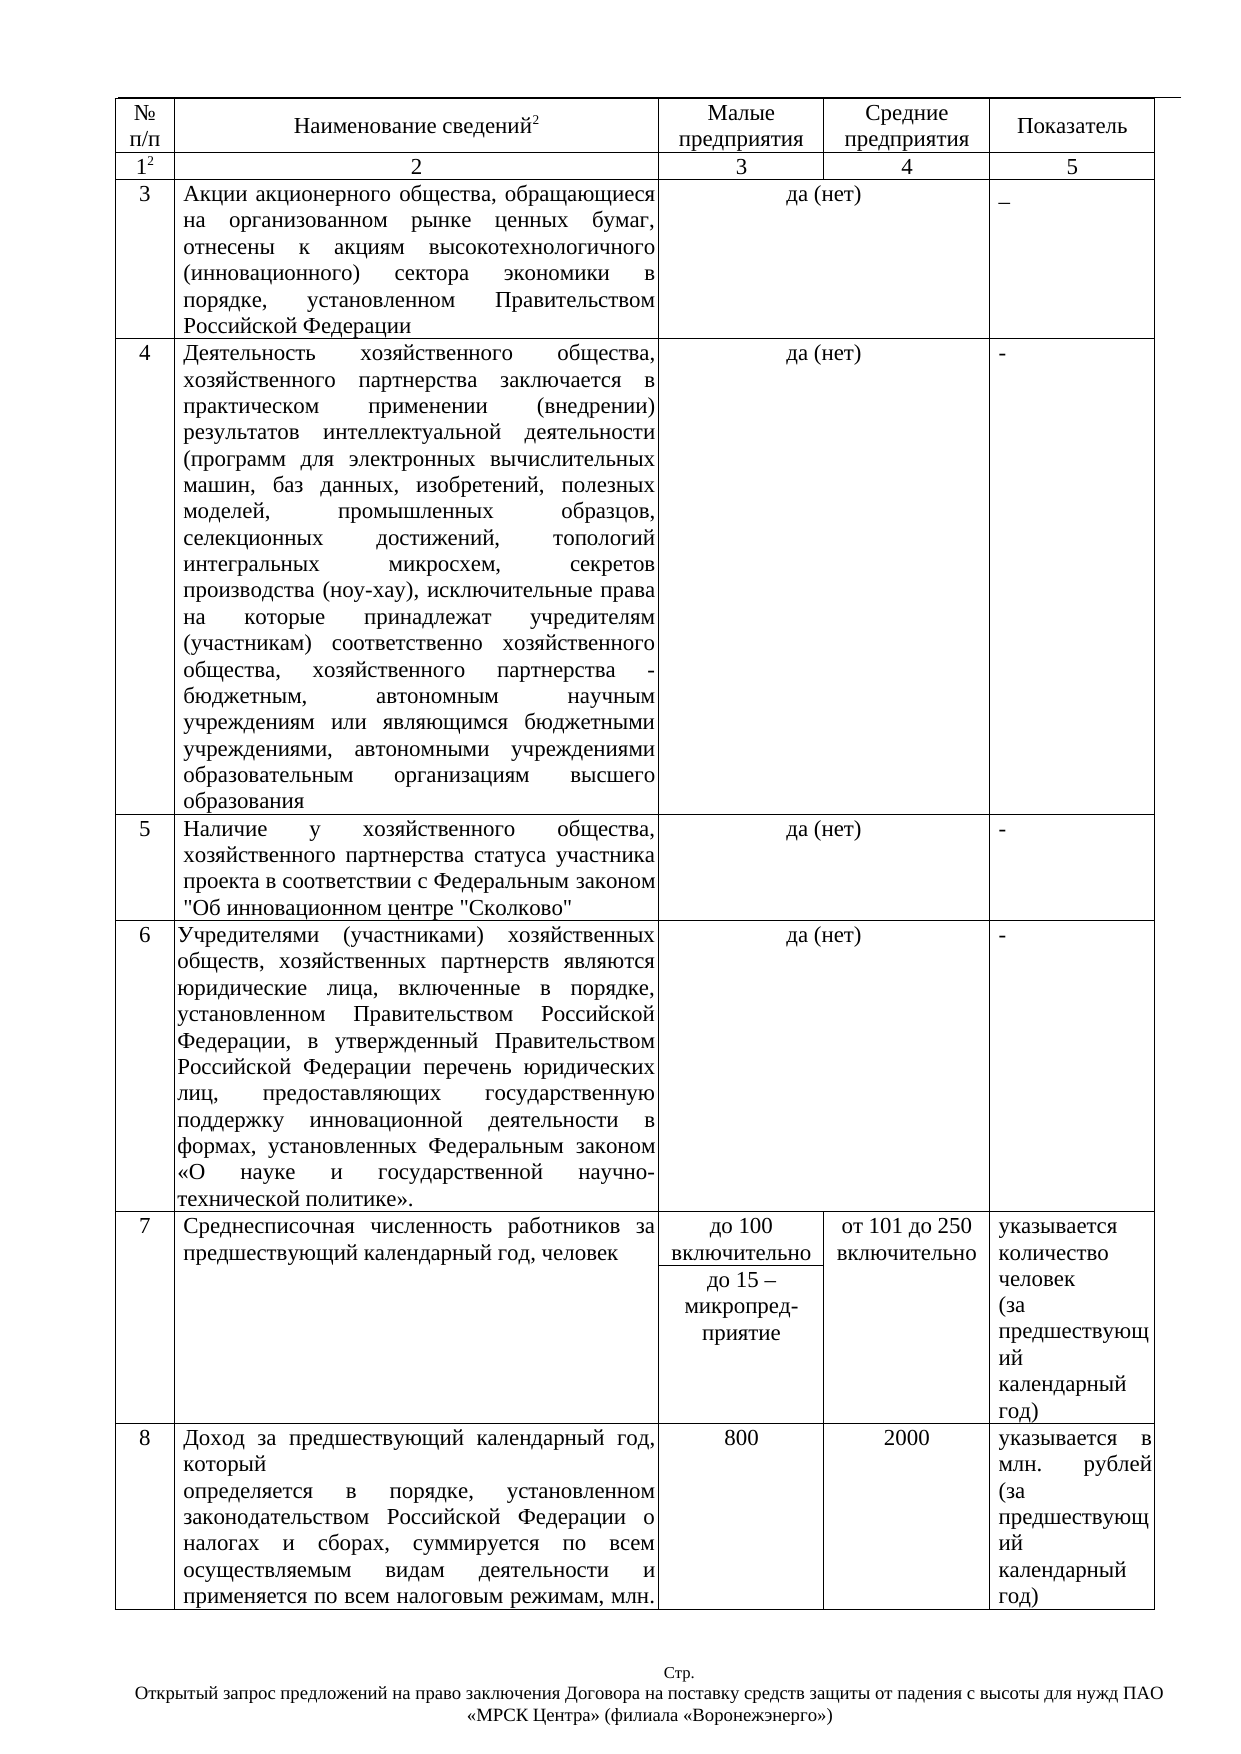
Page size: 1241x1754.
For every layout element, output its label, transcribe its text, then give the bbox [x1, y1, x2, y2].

table_cell Учредителями (участниками) хозяйственных обществ, хозяйственных партнерств являются юридические лица, включенные в порядке, установленном Правительством Российской Федерации, в утвержденный Правительством Российской Федерации перечень юридических лиц, предоставляющих государственную поддержку инновационной деятельности в формах, установленных Федеральным законом «О науке и государственной научно-технической политике». [175, 921, 658, 1211]
table_cell 4 [824, 153, 989, 179]
table_cell 4 [116, 339, 174, 814]
table_header № п/п [116, 99, 174, 152]
table_cell от 101 до 250 включительно [824, 1212, 989, 1423]
table_cell да (нет) [659, 921, 989, 1211]
table_cell - [990, 815, 1154, 920]
table_cell _ [990, 180, 1154, 338]
table_cell Наличие у хозяйственного общества, хозяйственного партнерства статуса участника проекта в соответствии с Федеральным законом "Об инновационном центре "Сколково" [175, 815, 658, 920]
table_cell указывается в млн. рублей (за предшествующий календарный год) [990, 1424, 1154, 1608]
table_cell до 15 – микропредприятие [659, 1266, 823, 1423]
table_cell 5 [116, 815, 174, 920]
table_cell до 100 включительно [659, 1212, 823, 1265]
table_header Показатель [990, 99, 1154, 152]
table_cell Среднесписочная численность работников за предшествующий календарный год, человек [175, 1212, 658, 1423]
table_cell 2 [175, 153, 658, 179]
table_cell указывается количество человек (за предшествующий календарный год) [990, 1212, 1154, 1423]
table_cell 12 [116, 153, 174, 179]
table_cell 3 [116, 180, 174, 338]
table_cell 6 [116, 921, 174, 1211]
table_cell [175, 1424, 658, 1608]
table_cell - [990, 339, 1154, 814]
table_cell 2000 [824, 1424, 989, 1608]
table_cell Акции акционерного общества, обращающиеся на организованном рынке ценных бумаг, отнесены к акциям высокотехнологичного (инновационного) сектора экономики в порядке, установленном Правительством Российской Федерации [175, 180, 658, 338]
table_cell - [990, 921, 1154, 1211]
table_cell да (нет) [659, 815, 989, 920]
table_header Малые предприятия [659, 99, 823, 152]
table_header Средние предприятия [824, 99, 989, 152]
table_cell 7 [116, 1212, 174, 1423]
table_cell 800 [659, 1424, 823, 1608]
table_cell 3 [659, 153, 823, 179]
table_cell 8 [116, 1424, 174, 1608]
table_header Наименование сведений2 [175, 99, 658, 152]
table_cell да (нет) [659, 339, 989, 814]
table_cell да (нет) [659, 180, 989, 338]
table_cell 5 [990, 153, 1154, 179]
table_cell Деятельность хозяйственного общества, хозяйственного партнерства заключается в практическом применении (внедрении) результатов интеллектуальной деятельности (программ для электронных вычислительных машин, баз данных, изобретений, полезных моделей, промышленных образцов, селекционных достижений, топологий интегральных микросхем, секретов производства (ноу-хау), исключительные права на которые принадлежат учредителям (участникам) соответственно хозяйственного общества, хозяйственного партнерства - бюджетным, автономным научным учреждениям или являющимся бюджетными учреждениями, автономными учреждениями образовательным организациям высшего образования [175, 339, 658, 814]
